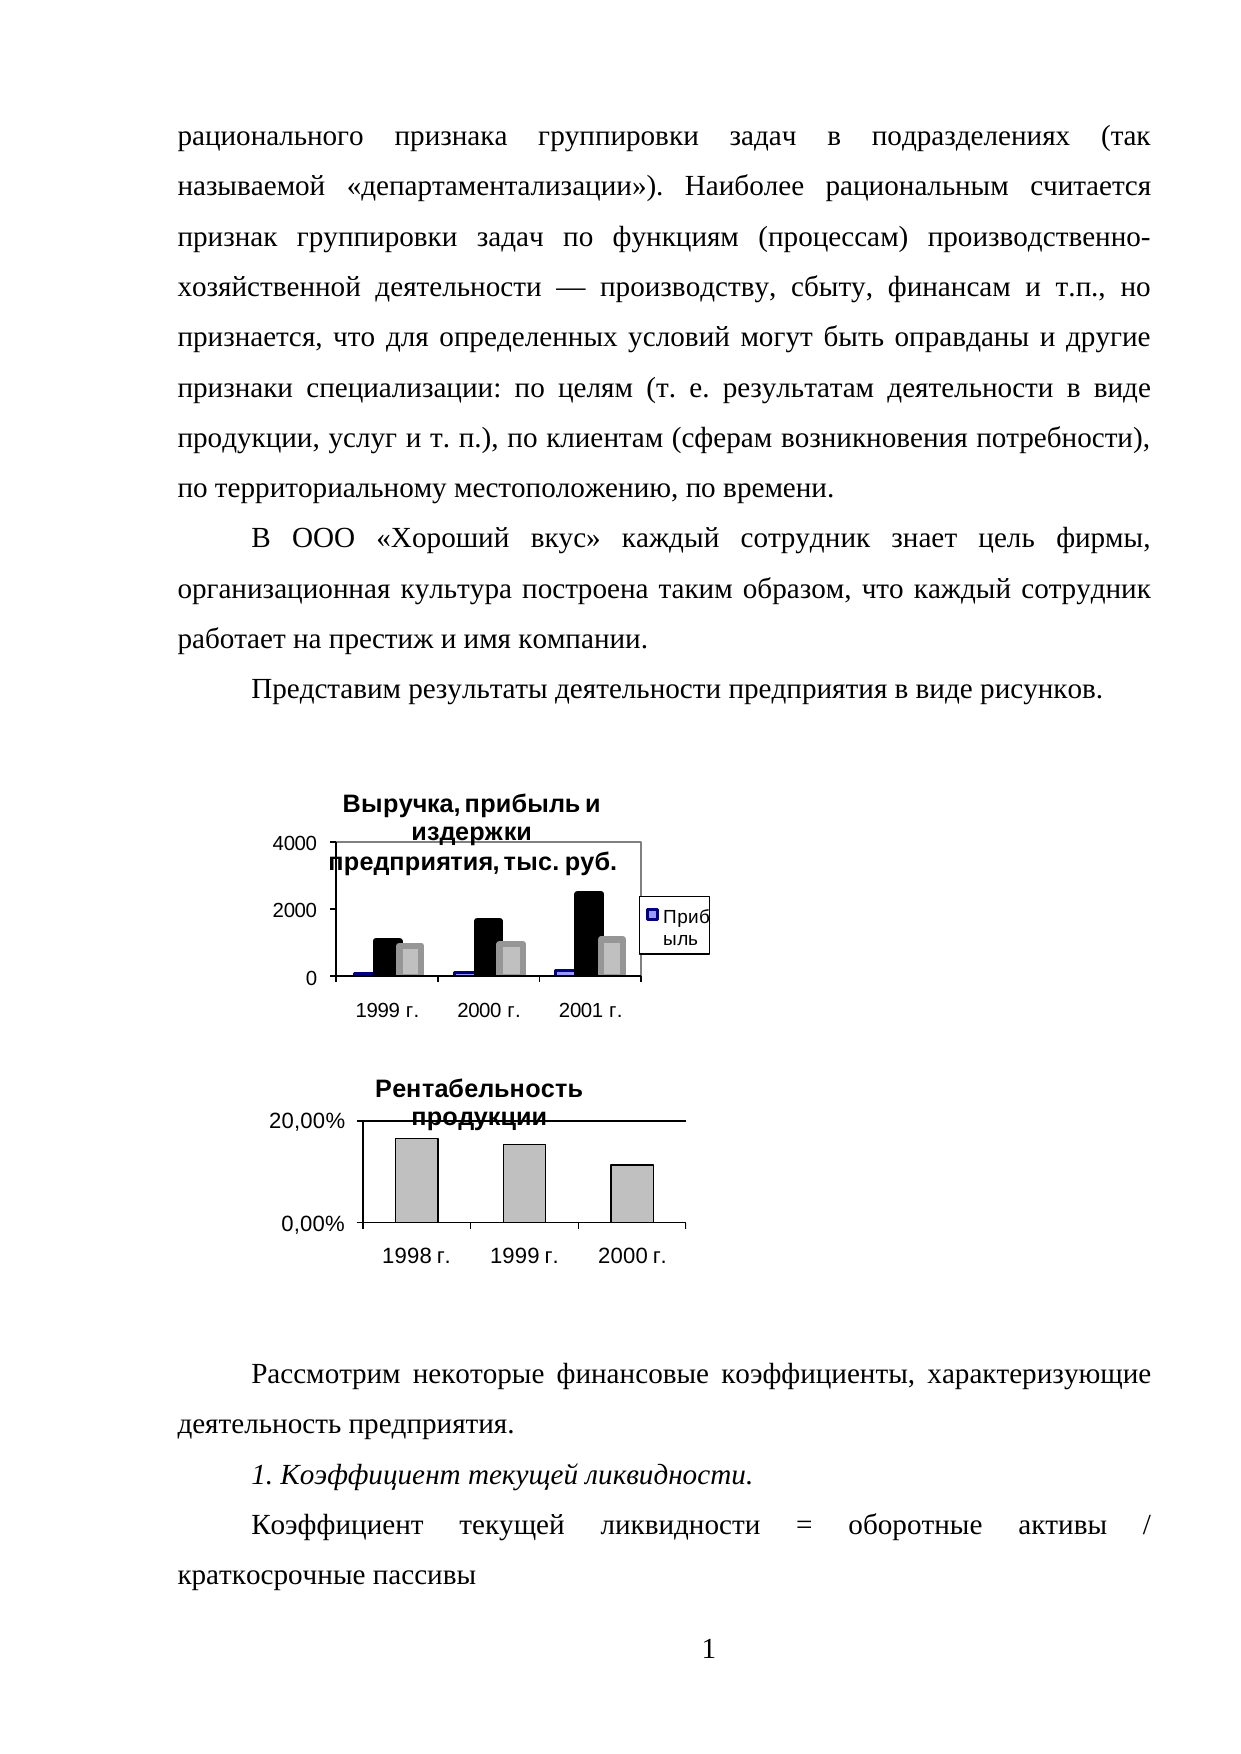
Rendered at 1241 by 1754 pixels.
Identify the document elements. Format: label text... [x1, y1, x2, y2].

text Представим результаты деятельности предприятия в виде рисунков. [177, 672, 1152, 705]
text 1. Коэффициент текущей ликвидности. [177, 1457, 1152, 1490]
text Коэффициент текущей ликвидности = оборотные активы / краткосрочные пассивы [177, 1507, 1152, 1591]
text В ООО «Хороший вкус» каждый сотрудник знает цель фирмы, организационная культура построена таким образом, что каждый сотрудник работает на престиж и имя компании. [177, 521, 1152, 655]
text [177, 118, 1152, 504]
text Рассмотрим некоторые финансовые коэффициенты, характеризующие деятельность предприятия. [177, 1356, 1152, 1440]
